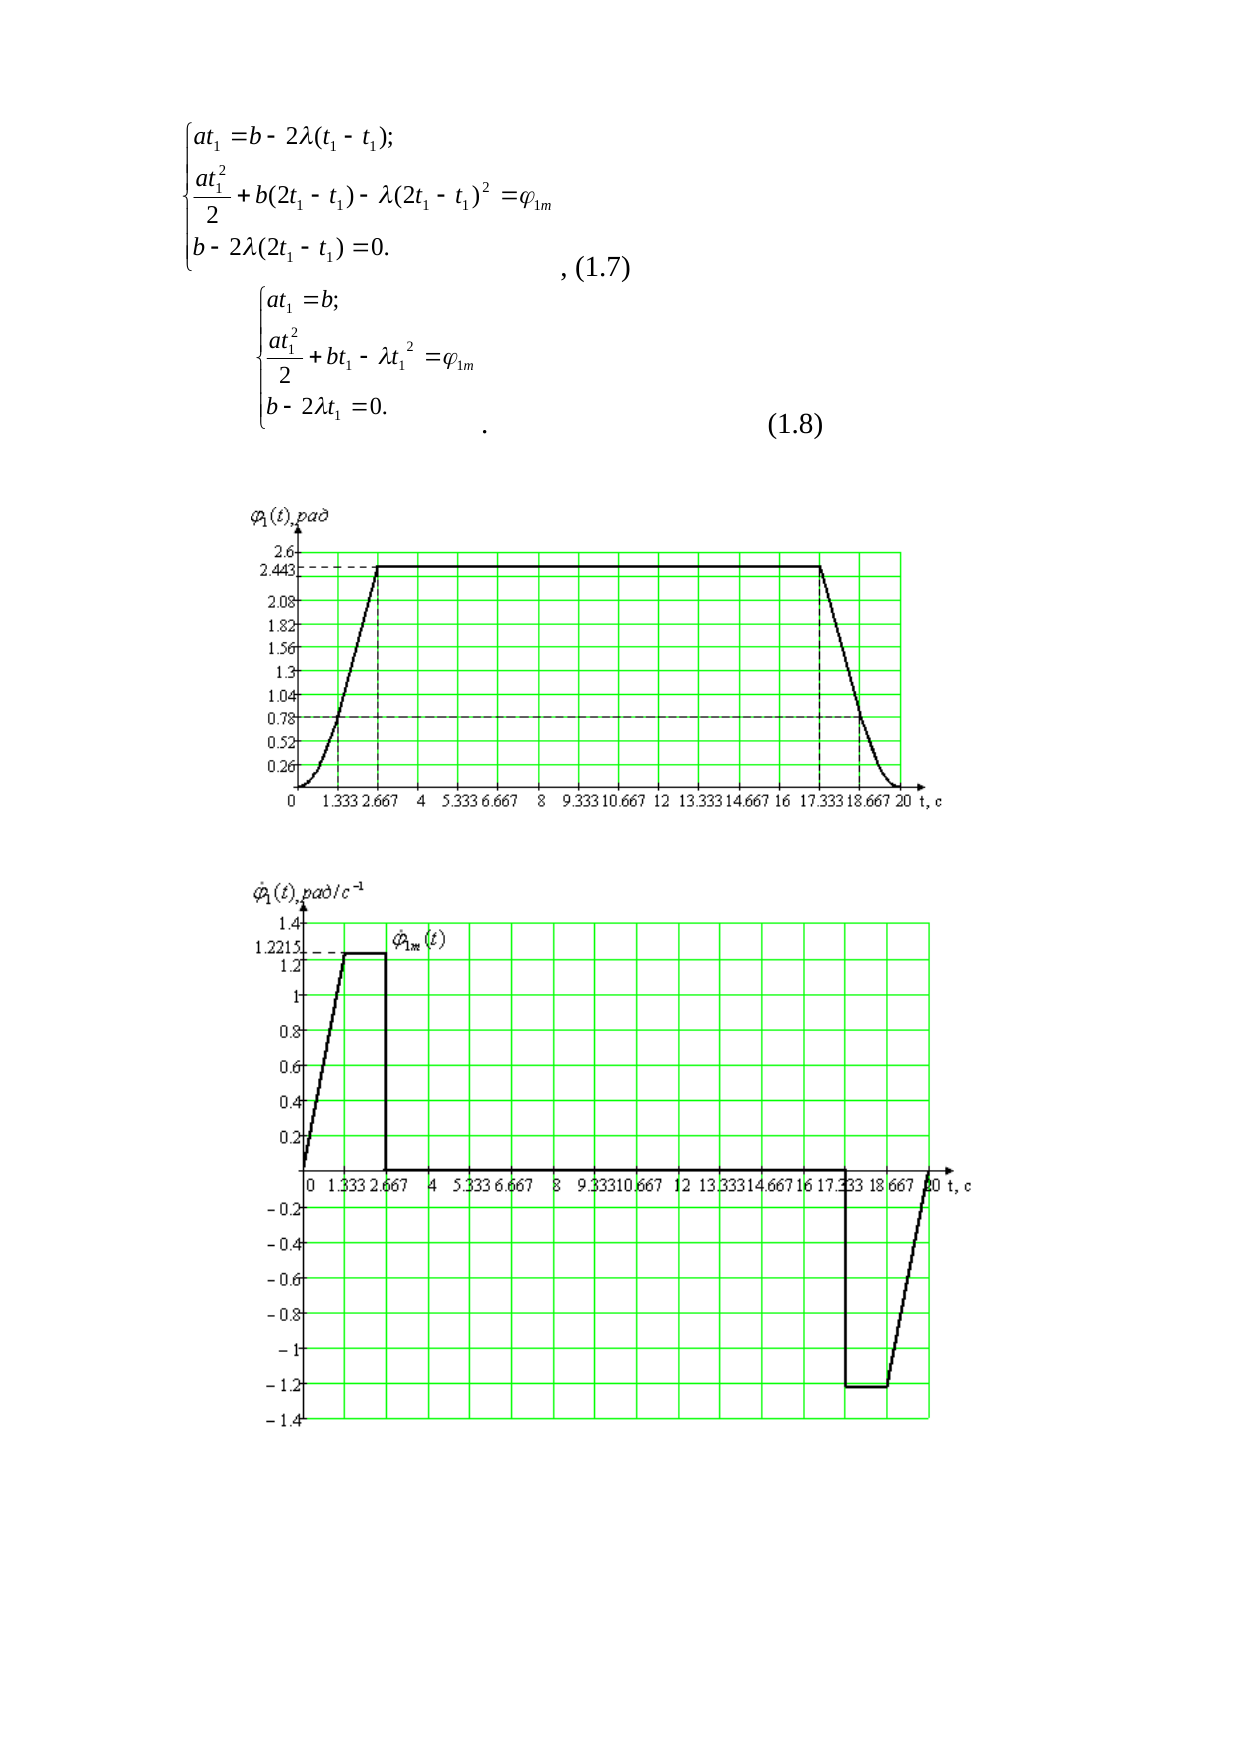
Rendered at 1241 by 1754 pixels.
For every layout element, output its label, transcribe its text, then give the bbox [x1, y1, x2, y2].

text . (1.8) [177, 282, 1152, 440]
picture [251, 879, 975, 1428]
picture [251, 507, 944, 812]
